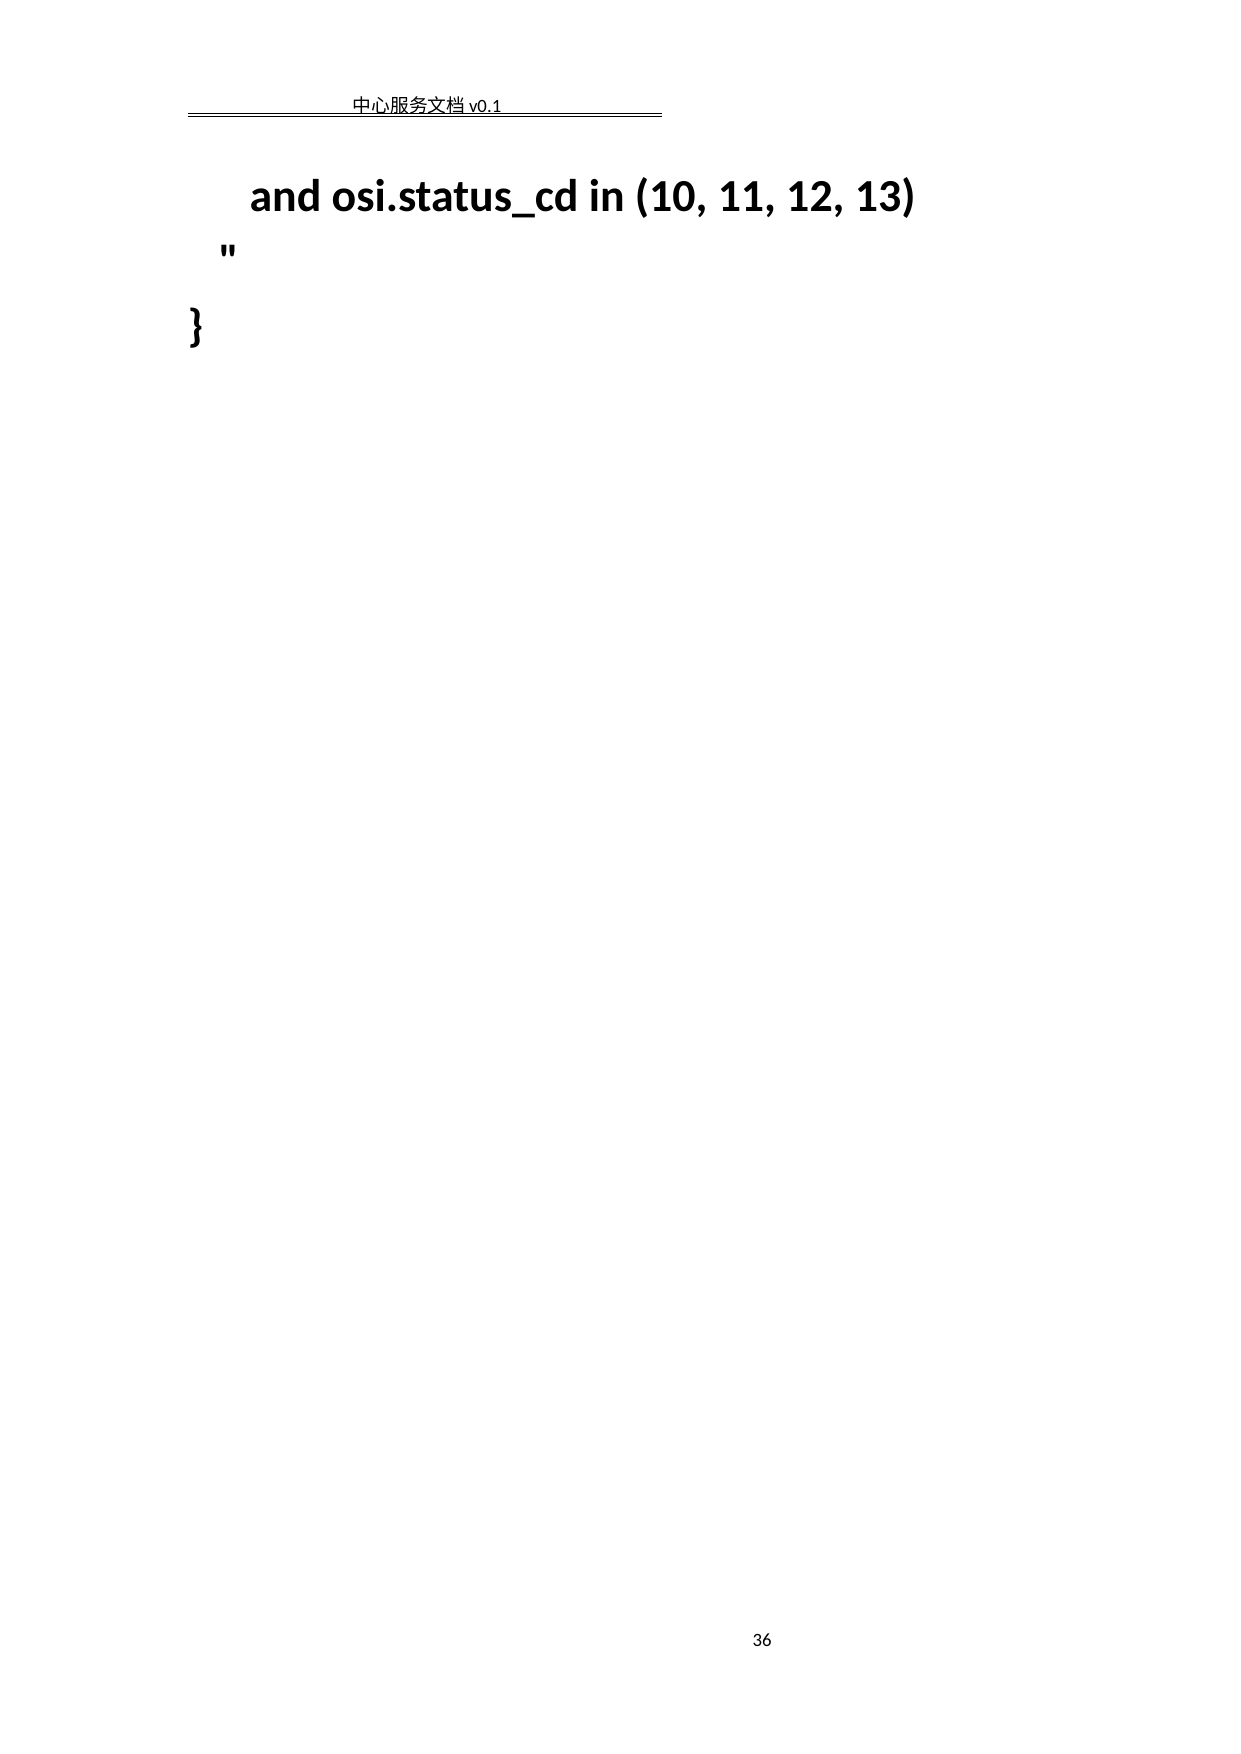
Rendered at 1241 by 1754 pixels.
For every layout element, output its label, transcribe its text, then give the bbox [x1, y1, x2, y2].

list } [187, 292, 1053, 357]
list " [187, 227, 1053, 292]
list and osi.status_cd in (10, 11, 12, 13) [187, 162, 1053, 227]
